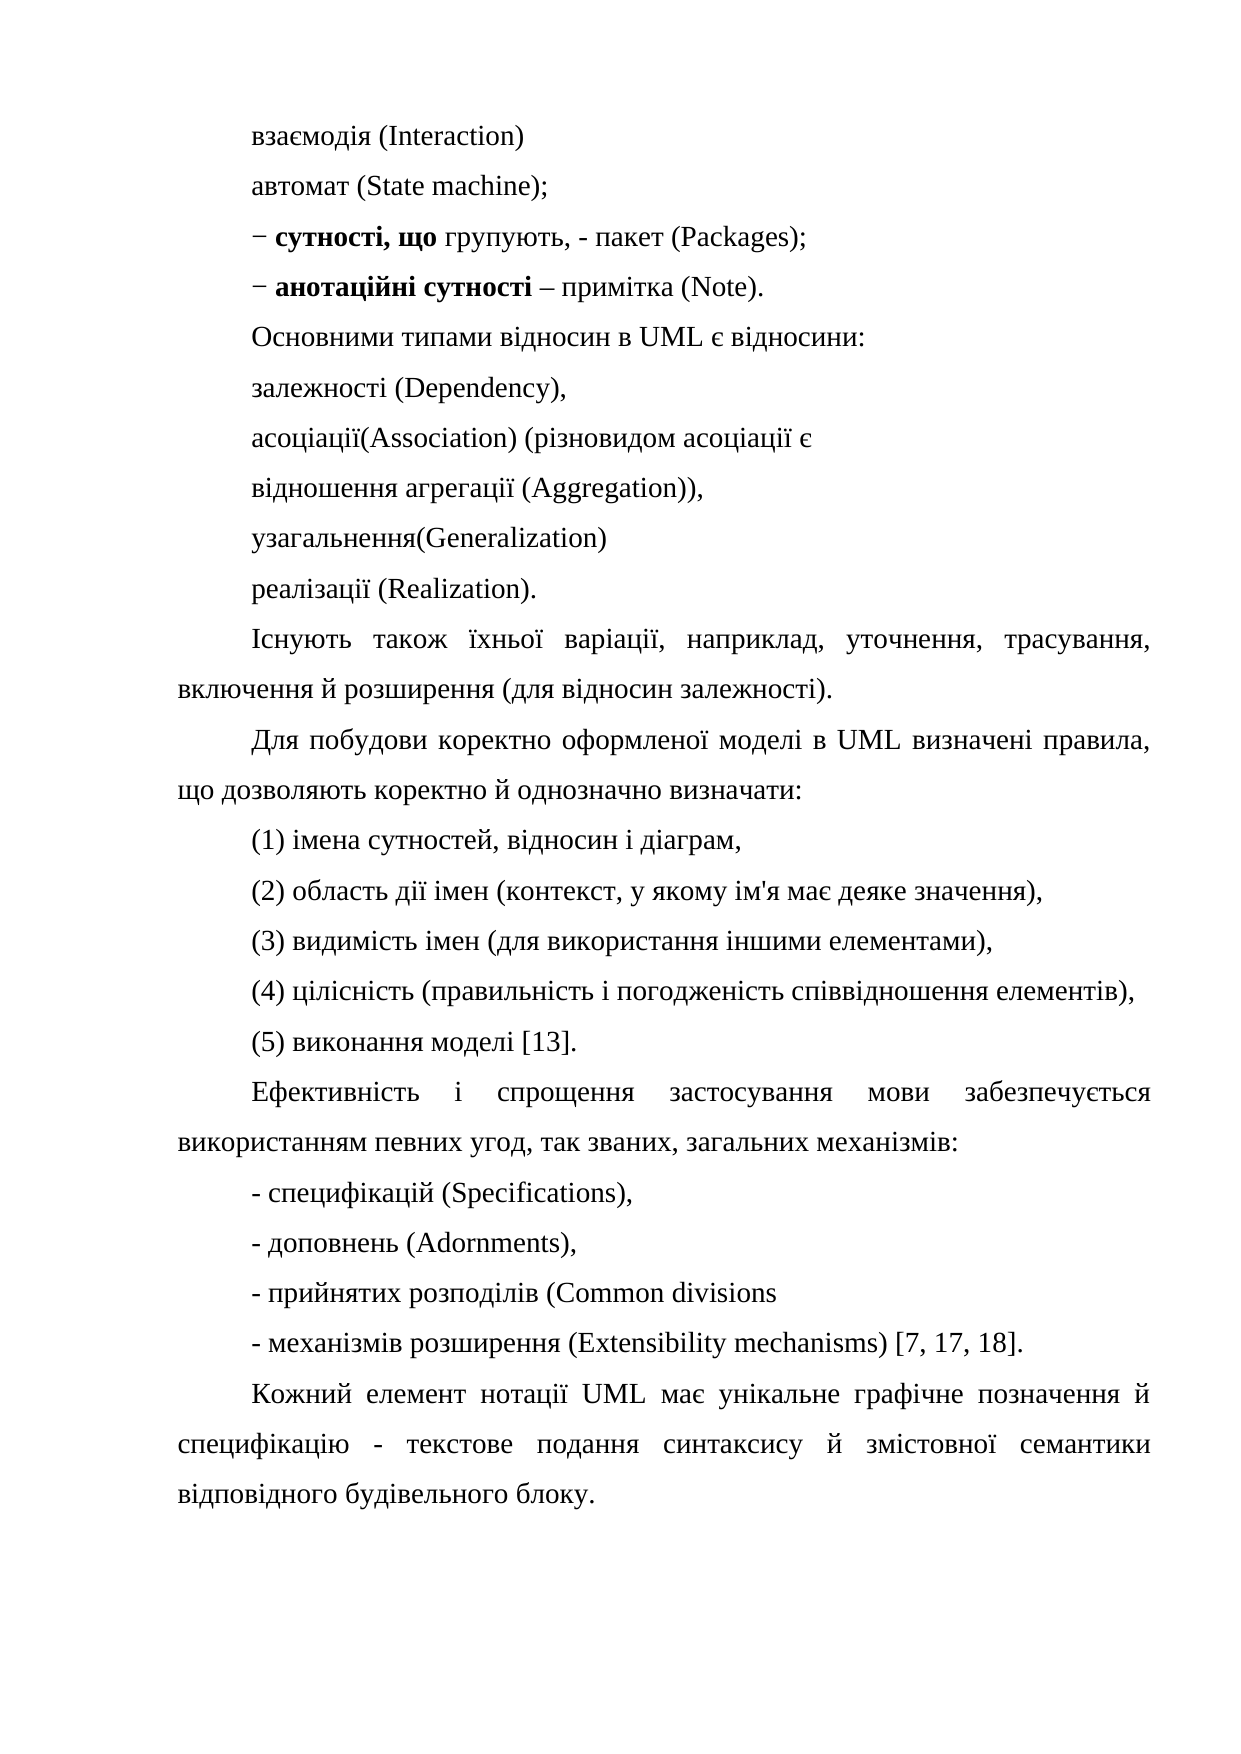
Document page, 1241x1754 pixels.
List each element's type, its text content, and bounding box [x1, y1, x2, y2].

text узагальнення(Generalization) [177, 521, 1152, 554]
text - механізмів розширення (Extensibility mechanisms) [7, 17, 18]. [177, 1326, 1152, 1359]
text асоціації(Association) (різновидом асоціації є [177, 420, 1152, 453]
text (1) імена сутностей, відносин і діаграм, [177, 822, 1152, 856]
text Основними типами відносин в UML є відносини: [177, 319, 1152, 353]
text взаємодія (Interaction) [177, 118, 1152, 152]
text (5) виконання моделі [13]. [177, 1024, 1152, 1057]
text Існують також їхньої варіації, наприклад, уточнення, трасування, включення й розширення (для відносин залежності). [177, 621, 1152, 705]
text автомат (State machine); [177, 168, 1152, 202]
text - специфікацій (Specifications), [177, 1175, 1152, 1208]
text − анотаційні сутності – примітка (Note). [177, 269, 1152, 303]
text (3) видимість імен (для використання іншими елементами), [177, 923, 1152, 957]
text Для побудови коректно оформленої моделі в UML визначені правила, що дозволяють коректно й однозначно визначати: [177, 722, 1152, 806]
text (2) область дії імен (контекст, у якому ім'я має деяке значення), [177, 873, 1152, 906]
text (4) цілісність (правильність і погодженість співвідношення елементів), [177, 973, 1152, 1007]
text відношення агрегації (Aggregation)), [177, 470, 1152, 504]
text − сутності, що групують, - пакет (Packages); [177, 219, 1152, 252]
text Кожний елемент нотації UML має унікальне графічне позначення й специфікацію - текстове подання синтаксису й змістовної семантики відповідного будівельного блоку. [177, 1376, 1152, 1510]
text - прийнятих розподілів (Common divisions [177, 1275, 1152, 1309]
text Ефективність і спрощення застосування мови забезпечується використанням певних угод, так званих, загальних механізмів: [177, 1074, 1152, 1158]
text реалізації (Realization). [177, 571, 1152, 604]
text - доповнень (Adornments), [177, 1225, 1152, 1258]
text залежності (Dependency), [177, 370, 1152, 403]
